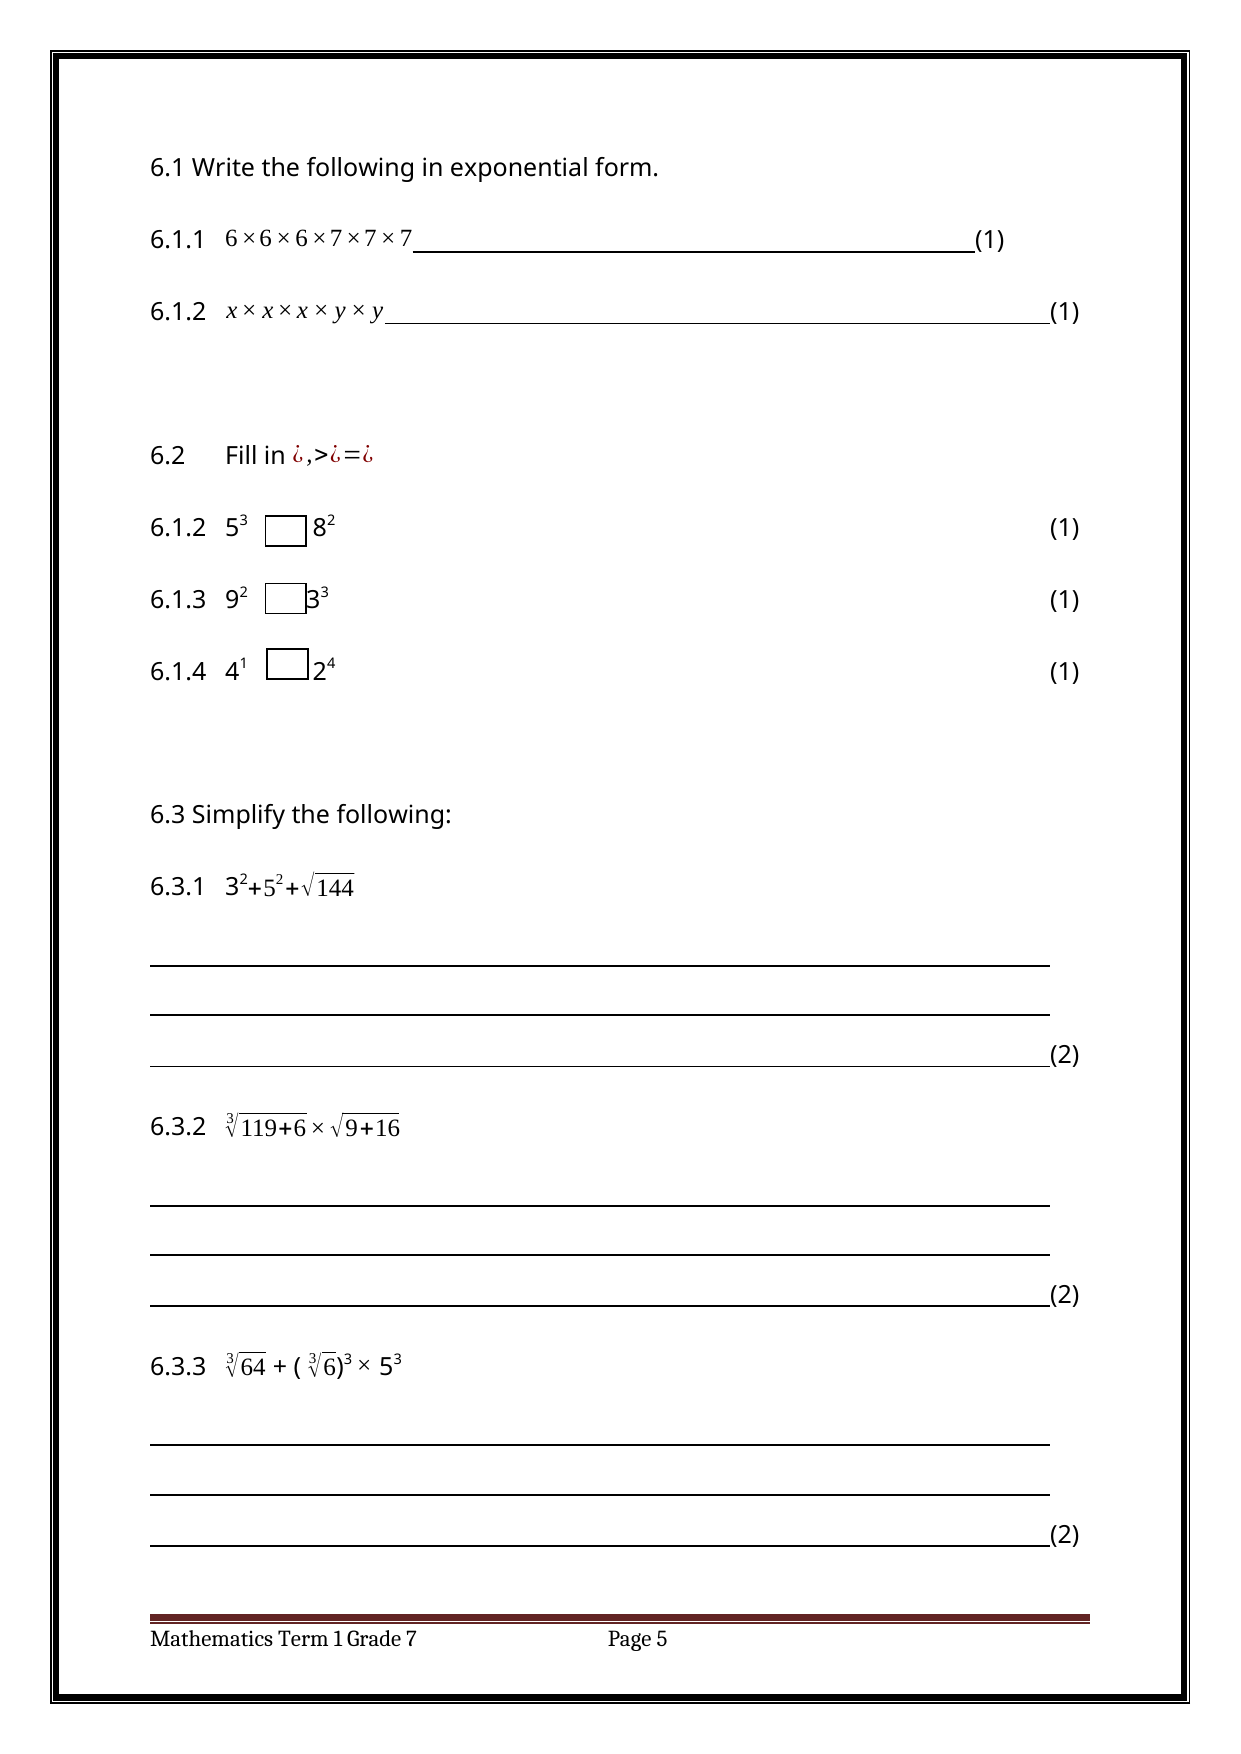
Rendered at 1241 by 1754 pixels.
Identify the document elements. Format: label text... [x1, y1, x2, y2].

text 6.3.3 + ( )3 53 [150, 1348, 1090, 1382]
text 6.3.2 [150, 1108, 1090, 1143]
text 6.1.1 (1) [150, 222, 1090, 256]
text (2) [150, 1420, 1090, 1550]
text (2) [150, 941, 1090, 1071]
text 6.1 Write the following in exponential form. [150, 150, 1090, 184]
text 6.1.2 (1) [150, 294, 1090, 328]
text 6.1.2 53 82 (1) [150, 509, 1090, 543]
text 6.3 Simplify the following: [150, 797, 1090, 831]
text 6.3.1 32 [150, 869, 1090, 903]
text 6.1.3 92 33 (1) [150, 581, 1090, 615]
text 6.2 Fill in [150, 437, 1090, 472]
text 6.1.4 41 24 (1) [150, 653, 1090, 687]
text (2) [150, 1180, 1090, 1311]
